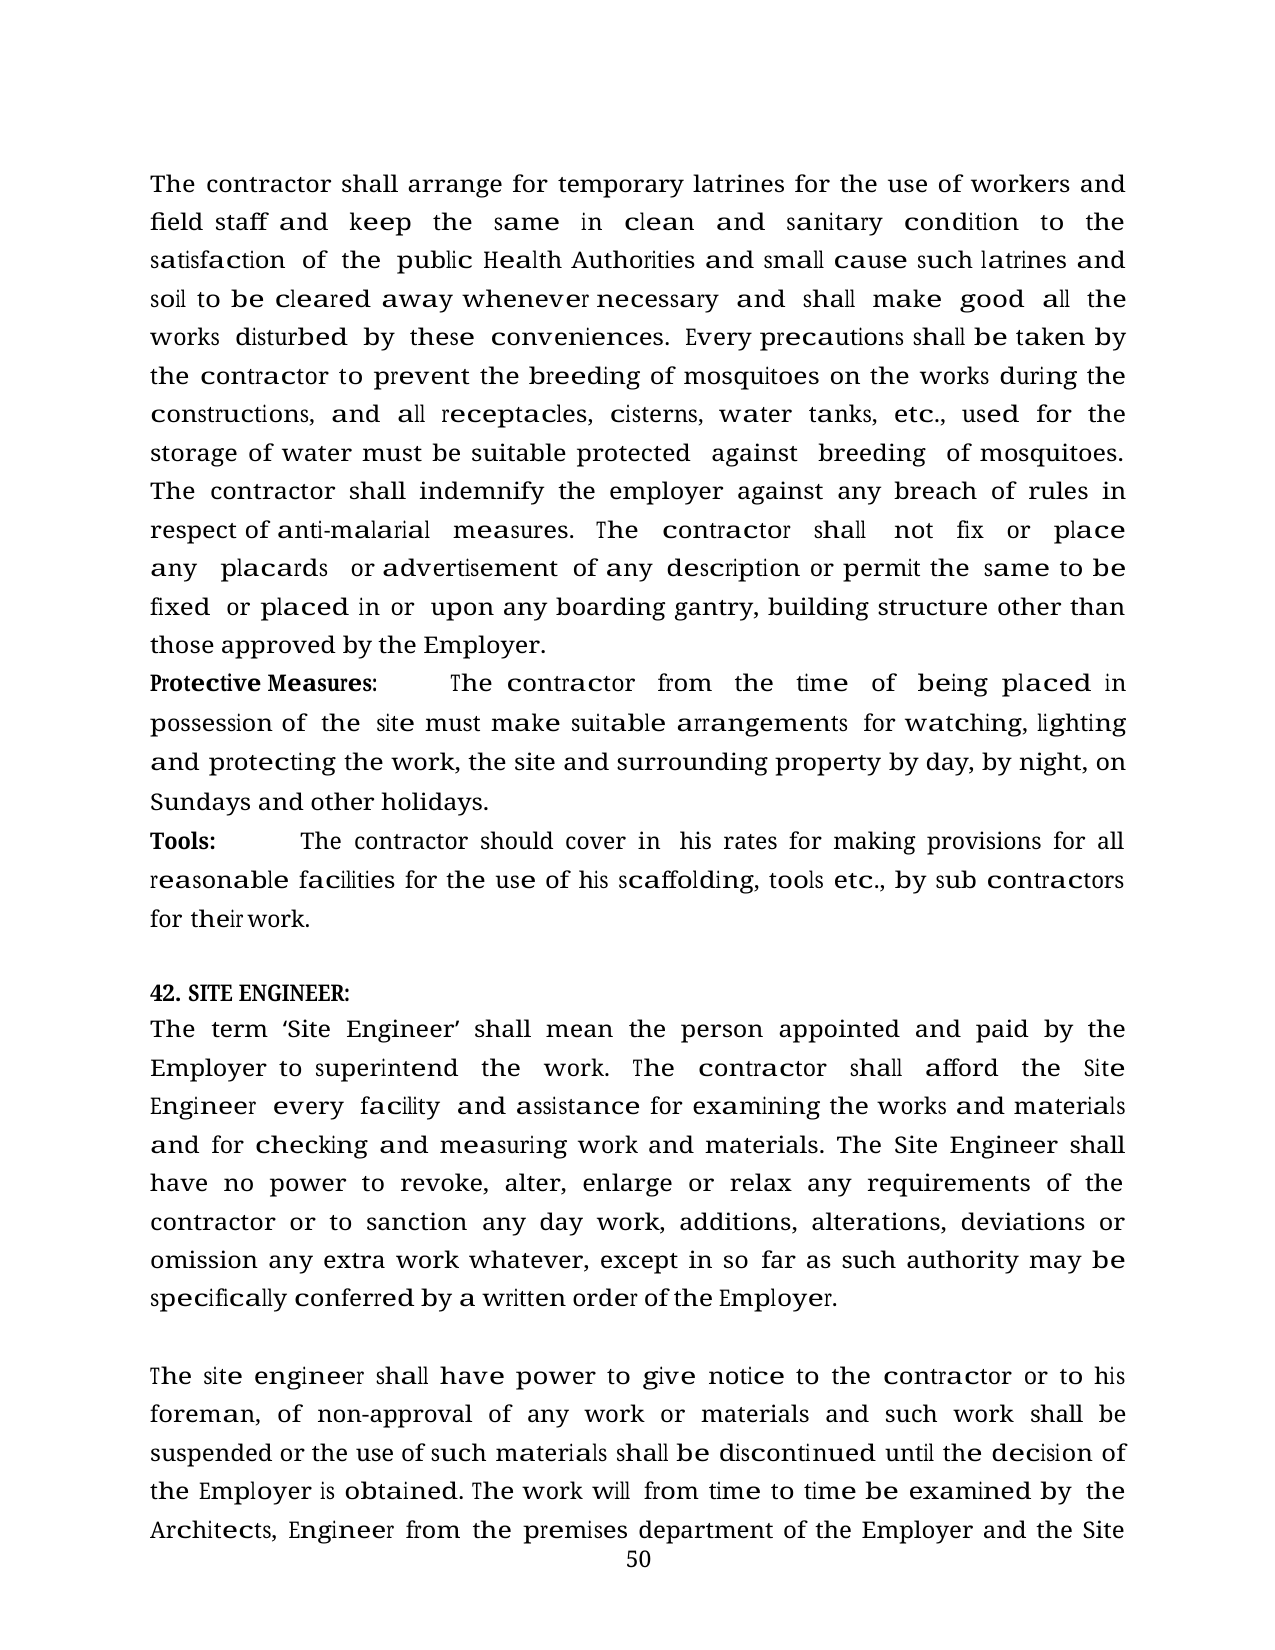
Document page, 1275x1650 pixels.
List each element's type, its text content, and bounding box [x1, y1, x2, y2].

text Protective Measures: The contractor from the time of being placed in possession of the site must make suitable arrangements for watching, lighting and protecting the work, the site and surrounding property by day, by night, on Sundays and other holidays. [150, 667, 1127, 817]
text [150, 1360, 1126, 1545]
text The term ‘Site Engineer’ shall mean the person appointed and paid by the Employer to superintend the work. The contractor shall afford the Site Engineer every facility and assistance for examining the works and materials and for checking and measuring work and materials. The Site Engineer shall have no power to revoke, alter, enlarge or relax any requirements of the contractor or to sanction any day work, additions, alterations, deviations or omission any extra work whatever, except in so far as such authority may be specifically conferred by a written order of the Employer. [150, 1013, 1126, 1313]
text The contractor shall arrange for temporary latrines for the use of workers and field staff and keep the same in clean and sanitary condition to the satisfaction of the public Health Authorities and small cause such latrines and soil to be cleared away whenever necessary and shall make good all the works disturbed by these conveniences. Every precautions shall be taken by the contractor to prevent the breeding of mosquitoes on the works during the constructions, and all receptacles, cisterns, water tanks, etc., used for the storage of water must be suitable protected against breeding of mosquitoes. The contractor shall indemnify the employer against any breach of rules in respect of anti-malarial measures. The contractor shall not fix or place any placards or advertisement of any description or permit the same to be fixed or placed in or upon any boarding gantry, building structure other than those approved by the Employer. [150, 168, 1127, 660]
subtitle SITE ENGINEER: [150, 977, 1164, 1008]
text Tools: The contractor should cover in his rates for making provisions for all reasonable facilities for the use of his scaffolding, tools etc., by sub contractors for their work. [150, 825, 1125, 934]
